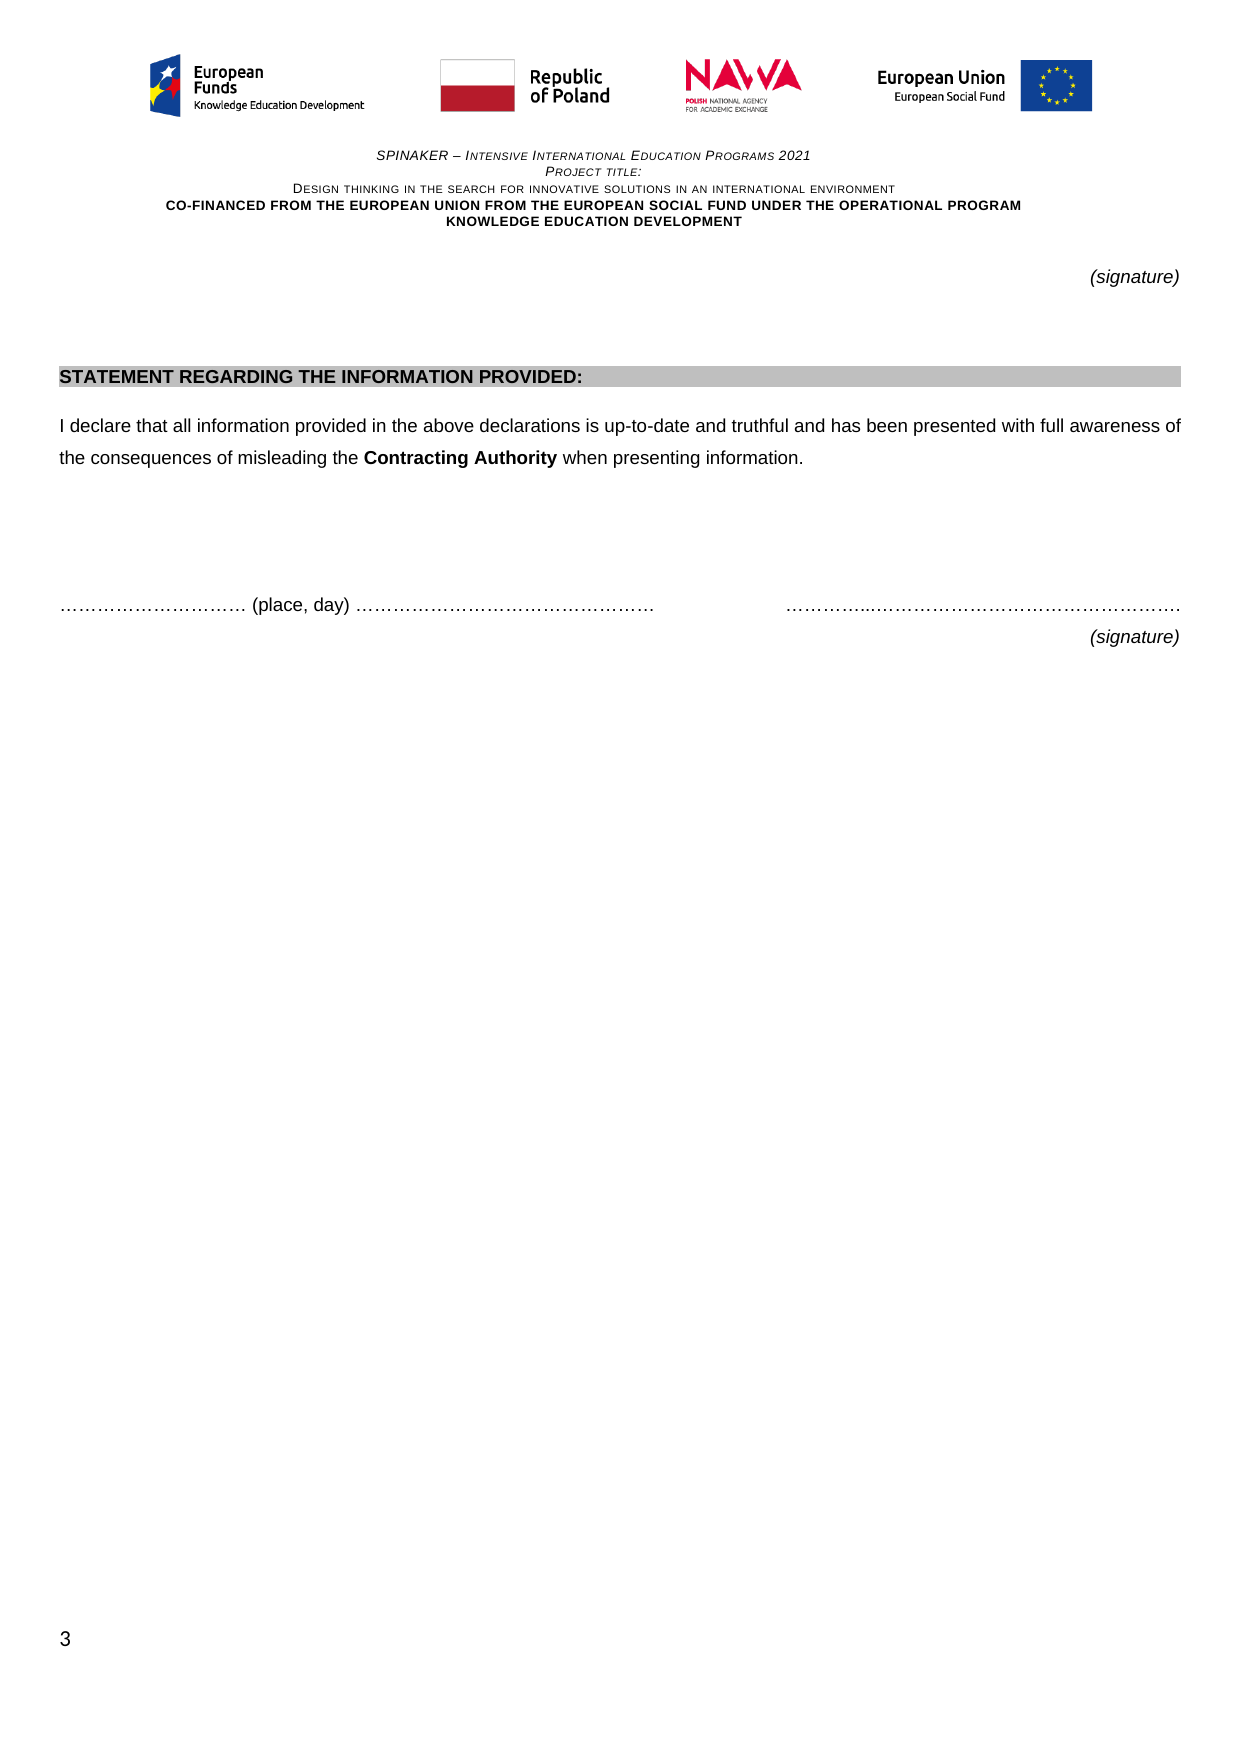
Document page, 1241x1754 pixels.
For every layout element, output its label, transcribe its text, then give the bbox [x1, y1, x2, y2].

text (signature) [649, 266, 1181, 287]
picture [148, 52, 1093, 117]
text STATEMENT REGARDING THE INFORMATION PROVIDED: [59, 366, 1181, 387]
text ………………………… (place, day) ………………………………………… …………...…………………………………………. [59, 594, 1181, 615]
text I declare that all information provided in the above declarations is up-to-date and truthful and has been presented with full awareness of the consequences of misleading the Contracting Authority when presenting information. [59, 414, 1181, 468]
text (signature) [59, 626, 1181, 647]
